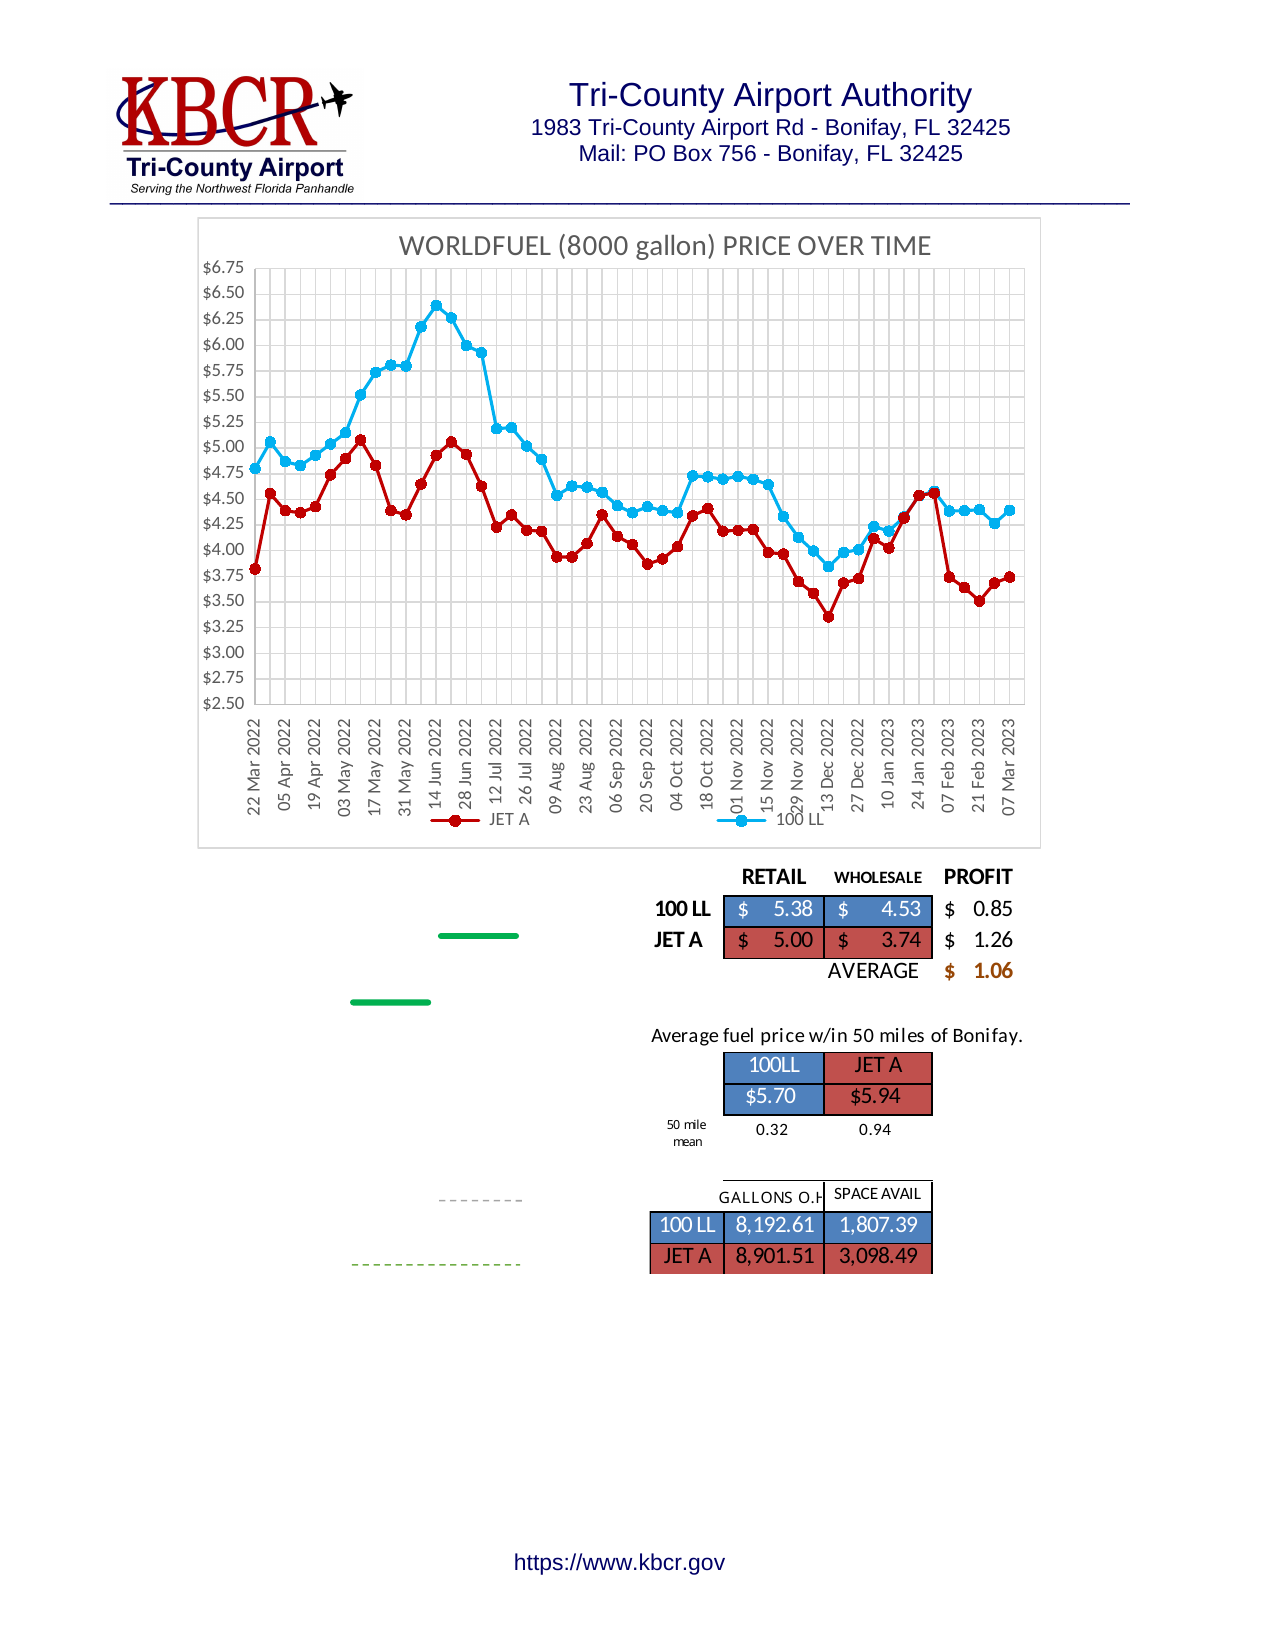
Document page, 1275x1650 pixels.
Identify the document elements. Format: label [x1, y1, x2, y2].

picture [106, 68, 365, 204]
